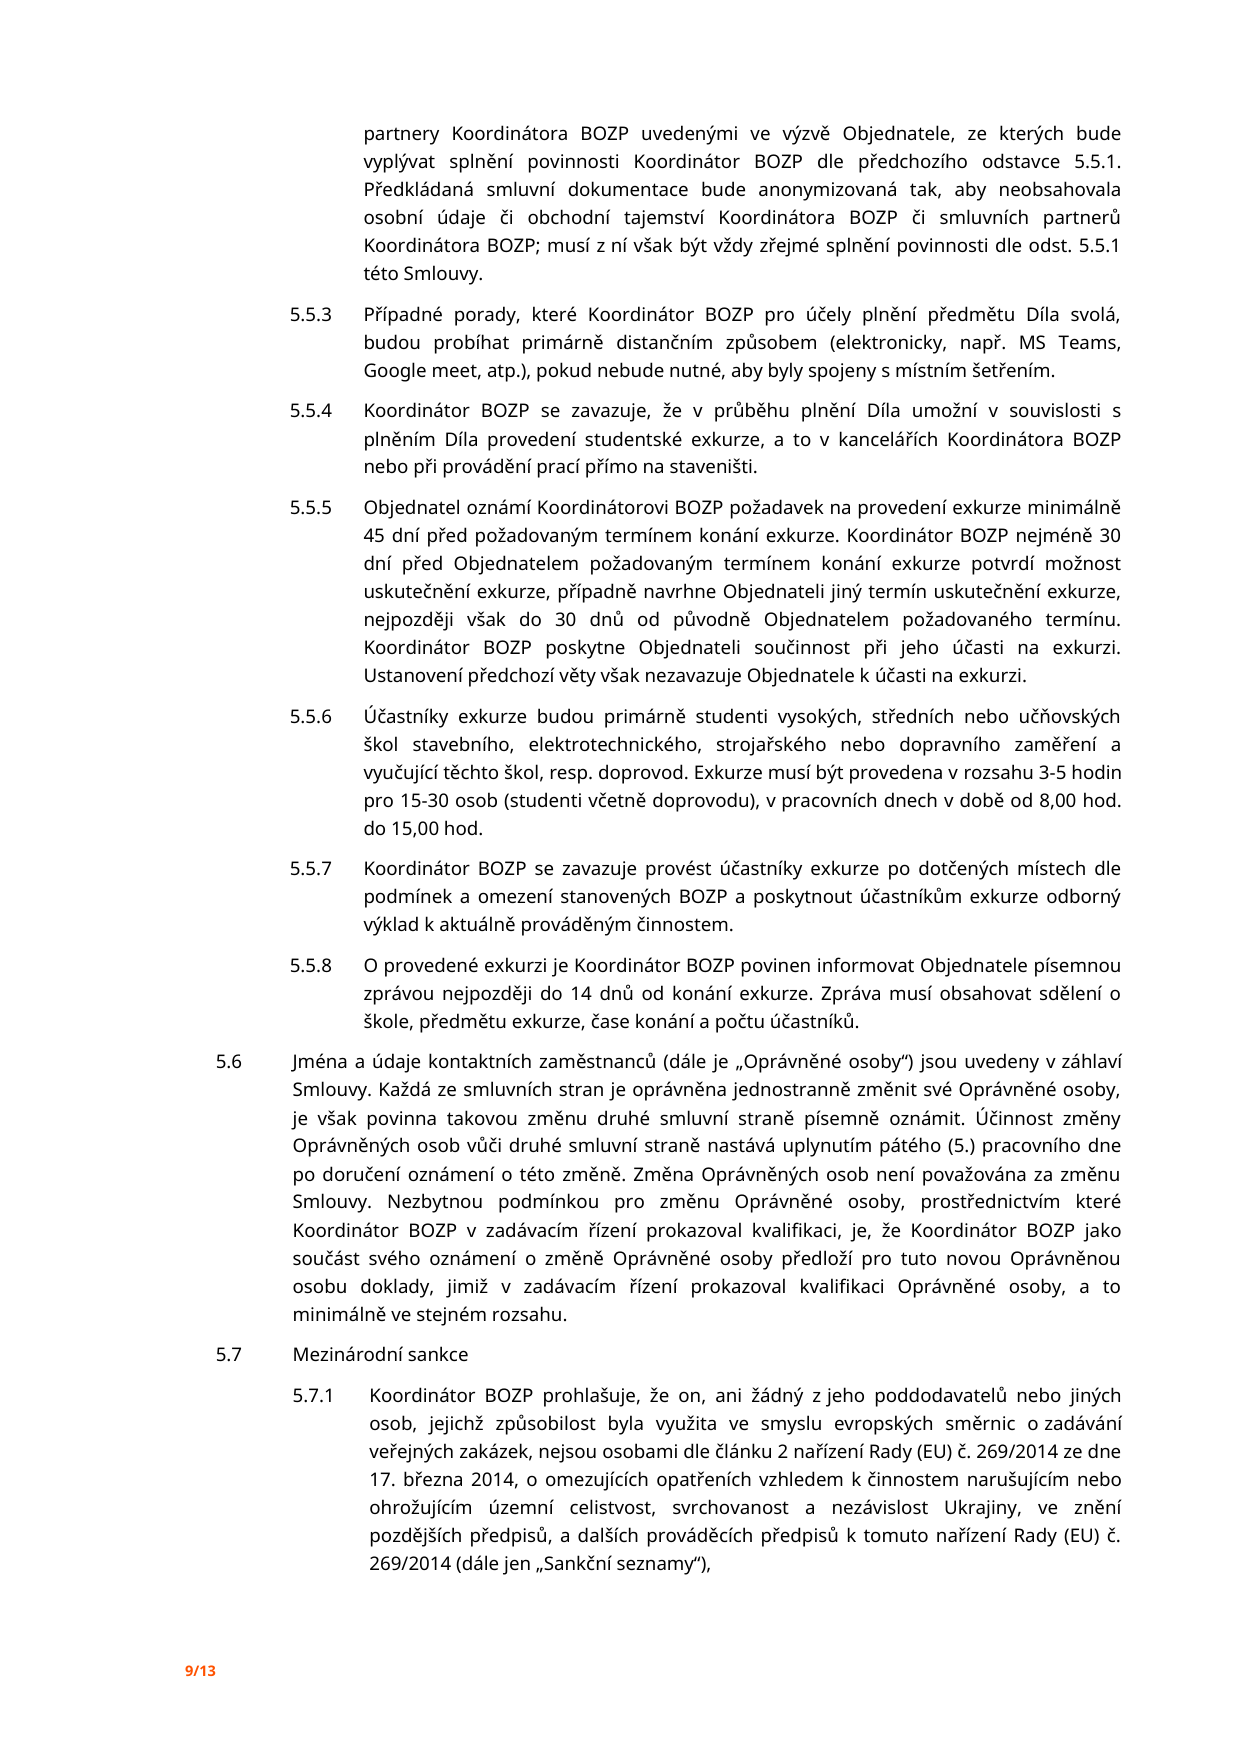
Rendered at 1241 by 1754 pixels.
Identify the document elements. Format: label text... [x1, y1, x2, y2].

list Koordinátor BOZP prohlašuje, že on, ani žádný z jeho poddodavatelů nebo jiných osob, jejichž způsobilost byla využita ve smyslu evropských směrnic o zadávání veřejných zakázek, nejsou osobami dle článku 2 nařízení Rady (EU) č. 269/2014 ze dne 17. března 2014, o omezujících opatřeních vzhledem k činnostem narušujícím nebo ohrožujícím územní celistvost, svrchovanost a nezávislost Ukrajiny, ve znění pozdějších předpisů, a dalších prováděcích předpisů k tomuto nařízení Rady (EU) č. 269/2014 (dále jen „Sankční seznamy“), [292, 1382, 1122, 1576]
list Jména a údaje kontaktních zaměstnanců (dále je „Oprávněné osoby“) jsou uvedeny v záhlaví Smlouvy. Každá ze smluvních stran je oprávněna jednostranně změnit své Oprávněné osoby, je však povinna takovou změnu druhé smluvní straně písemně oznámit. Účinnost změny Oprávněných osob vůči druhé smluvní straně nastává uplynutím pátého (5.) pracovního dne po doručení oznámení o této změně. Změna Oprávněných osob není považována za změnu Smlouvy. Nezbytnou podmínkou pro změnu Oprávněné osoby, prostřednictvím které Koordinátor BOZP v zadávacím řízení prokazoval kvalifikaci, je, že Koordinátor BOZP jako součást svého oznámení o změně Oprávněné osoby předloží pro tuto novou Oprávněnou osobu doklady, jimiž v zadávacím řízení prokazoval kvalifikaci Oprávněné osoby, a to minimálně ve stejném rozsahu. [216, 1049, 1122, 1326]
list Účastníky exkurze budou primárně studenti vysokých, středních nebo učňovských škol stavebního, elektrotechnického, strojařského nebo dopravního zaměření a vyučující těchto škol, resp. doprovod. Exkurze musí být provedena v rozsahu 3-5 hodin pro 15-30 osob (studenti včetně doprovodu), v pracovních dnech v době od 8,00 hod. do 15,00 hod. [289, 703, 1122, 841]
list O provedené exkurzi je Koordinátor BOZP povinen informovat Objednatele písemnou zprávou nejpozději do 14 dnů od konání exkurze. Zpráva musí obsahovat sdělení o škole, předmětu exkurze, čase konání a počtu účastníků. [289, 952, 1122, 1034]
list Koordinátor BOZP se zavazuje, že v průběhu plnění Díla umožní v souvislosti s plněním Díla provedení studentské exkurze, a to v kancelářích Koordinátora BOZP nebo při provádění prací přímo na staveništi. [289, 398, 1122, 479]
list Mezinárodní sankce [216, 1341, 1122, 1367]
list Koordinátor BOZP se zavazuje provést účastníky exkurze po dotčených místech dle podmínek a omezení stanovených BOZP a poskytnout účastníkům exkurze odborný výklad k aktuálně prováděným činnostem. [289, 856, 1122, 937]
list Objednatel oznámí Koordinátorovi BOZP požadavek na provedení exkurze minimálně 45 dní před požadovaným termínem konání exkurze. Koordinátor BOZP nejméně 30 dní před Objednatelem požadovaným termínem konání exkurze potvrdí možnost uskutečnění exkurze, případně navrhne Objednateli jiný termín uskutečnění exkurze, nejpozději však do 30 dnů od původně Objednatelem požadovaného termínu. Koordinátor BOZP poskytne Objednateli součinnost při jeho účasti na exkurzi. Ustanovení předchozí věty však nezavazuje Objednatele k účasti na exkurzi. [289, 494, 1122, 688]
list Případné porady, které Koordinátor BOZP pro účely plnění předmětu Díla svolá, budou probíhat primárně distančním způsobem (elektronicky, např. MS Teams, Google meet, atp.), pokud nebude nutné, aby byly spojeny s místním šetřením. [289, 301, 1122, 383]
